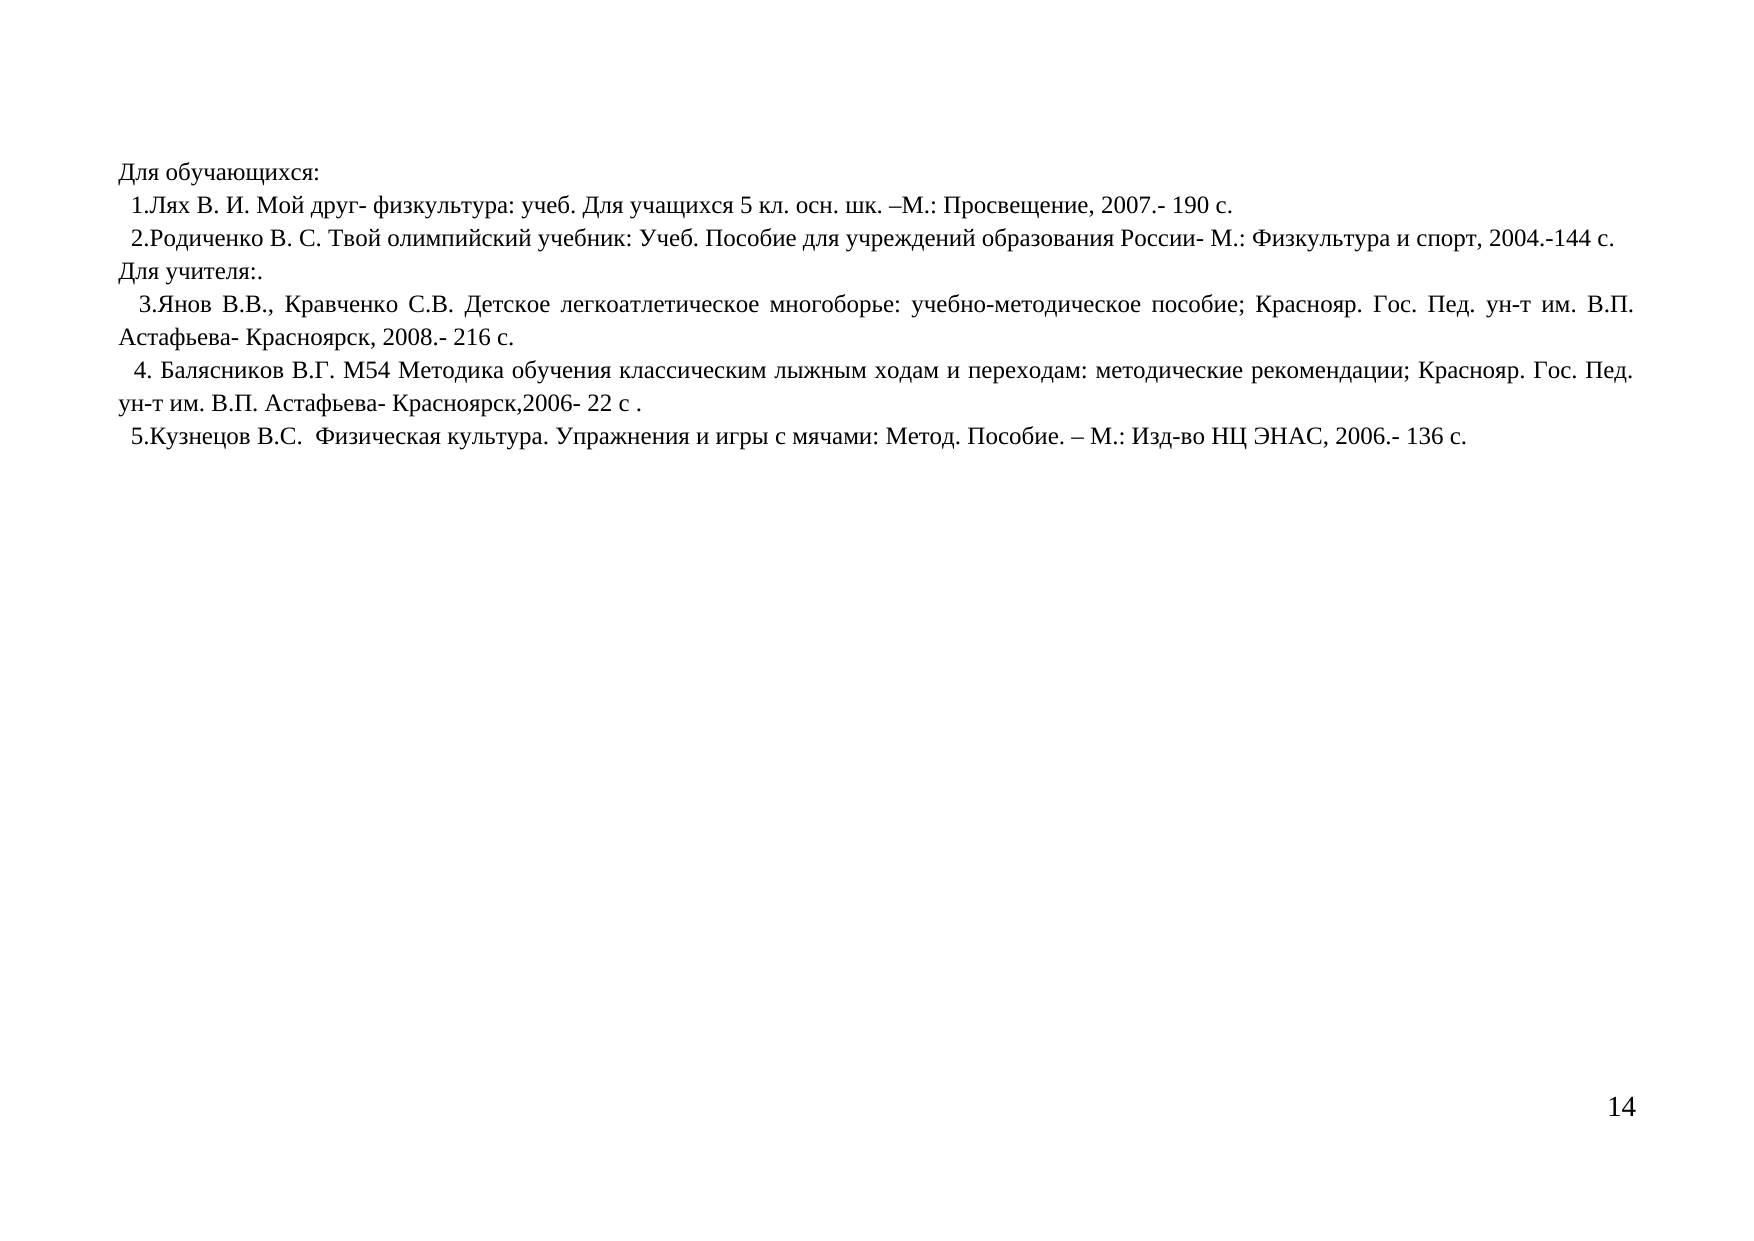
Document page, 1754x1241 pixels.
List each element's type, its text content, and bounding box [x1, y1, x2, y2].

text 1.Лях В. И. Мой друг- физкультура: учеб. Для учащихся 5 кл. осн. шк. –М.: Просвещение, 2007.- 190 с. [118, 190, 1636, 218]
text 3.Янов В.В., Кравченко С.В. Детское легкоатлетическое многоборье: учебно-методическое пособие; Краснояр. Гос. Пед. ун-т им. В.П. Астафьева- Красноярск, 2008.- 216 с. [118, 289, 1636, 351]
text 2.Родиченко В. С. Твой олимпийский учебник: Учеб. Пособие для учреждений образования России- М.: Физкультура и спорт, 2004.-144 с. [118, 223, 1636, 252]
text 5.Кузнецов В.С. Физическая культура. Упражнения и игры с мячами: Метод. Пособие. – М.: Изд-во НЦ ЭНАС, 2006.- 136 с. [118, 421, 1636, 450]
text Для учителя:. [118, 256, 1636, 284]
text Для обучающихся: [118, 157, 1636, 186]
text 4. Балясников В.Г. М54 Методика обучения классическим лыжным ходам и переходам: методические рекомендации; Краснояр. Гос. Пед. ун-т им. В.П. Астафьева- Красноярск,2006- 22 с . [118, 355, 1636, 417]
